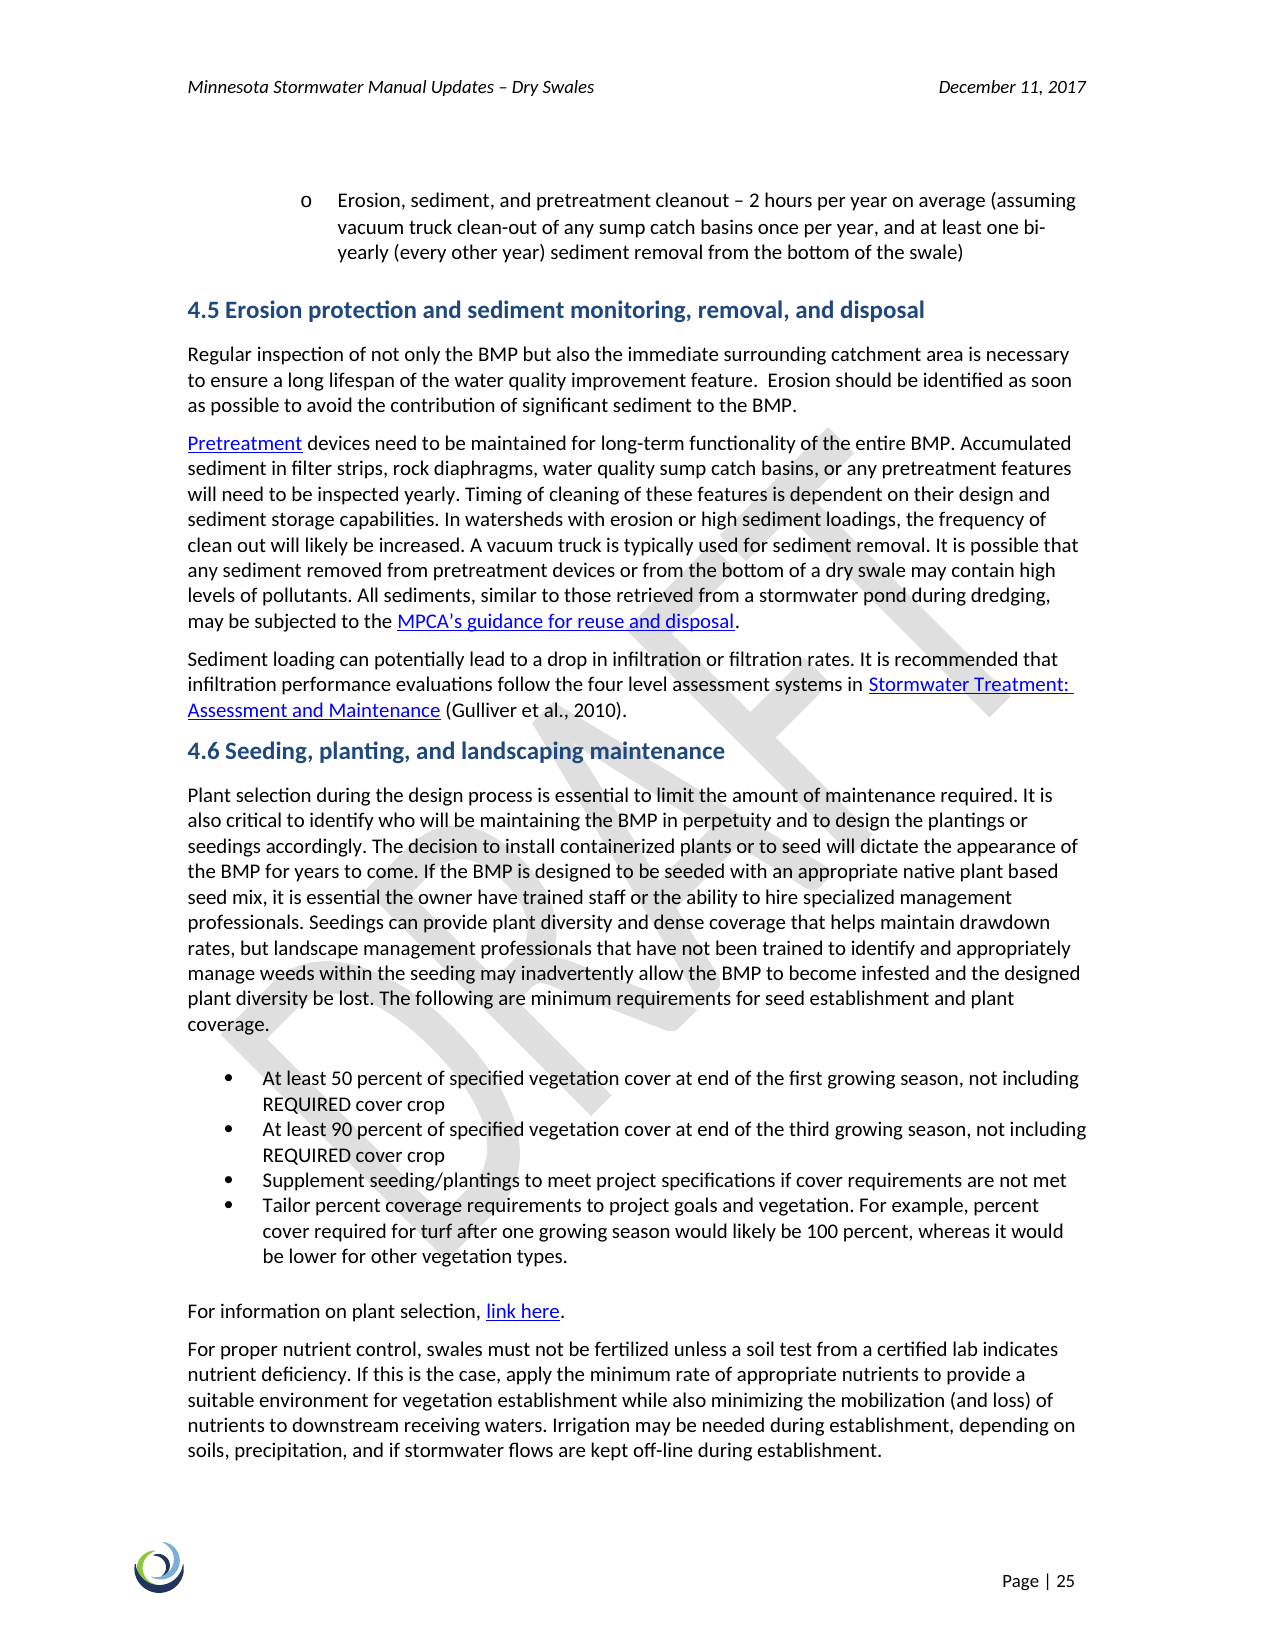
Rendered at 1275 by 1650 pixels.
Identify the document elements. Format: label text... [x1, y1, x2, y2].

list At least 90 percent of specified vegetation cover at end of the third growing season, not including REQUIRED cover crop [225, 1116, 1087, 1167]
list Erosion, sediment, and pretreatment cleanout – 2 hours per year on average (assuming vacuum truck clean-out of any sump catch basins once per year, and at least one bi-yearly (every other year) sediment removal from the bottom of the swale) [300, 187, 1087, 265]
text Pretreatment devices need to be maintained for long-term functionality of the entire BMP. Accumulated sediment in filter strips, rock diaphragms, water quality sump catch basins, or any pretreatment features will need to be inspected yearly. Timing of cleaning of these features is dependent on their design and sediment storage capabilities. In watersheds with erosion or high sediment loadings, the frequency of clean out will likely be increased. A vacuum truck is typically used for sediment removal. It is possible that any sediment removed from pretreatment devices or from the bottom of a dry swale may contain high levels of pollutants. All sediments, similar to those retrieved from a stormwater pond during dredging, may be subjected to the MPCA’s guidance for reuse and disposal. [187, 430, 1087, 633]
list Seeding, planting, and landscaping maintenance [187, 735, 1087, 765]
list Erosion protection and sediment monitoring, removal, and disposal [187, 294, 1087, 324]
text Regular inspection of not only the BMP but also the immediate surrounding catchment area is necessary to ensure a long lifespan of the water quality improvement feature. Erosion should be identified as soon as possible to avoid the contribution of significant sediment to the BMP. [187, 341, 1087, 418]
text For proper nutrient control, swales must not be fertilized unless a soil test from a certified lab indicates nutrient deficiency. If this is the case, apply the minimum rate of appropriate nutrients to provide a suitable environment for vegetation establishment while also minimizing the mobilization (and loss) of nutrients to downstream receiving waters. Irrigation may be needed during establishment, depending on soils, precipitation, and if stormwater flows are kept off-line during establishment. [187, 1336, 1087, 1463]
text For information on plant selection, link here. [187, 1298, 1087, 1323]
list Supplement seeding/plantings to meet project specifications if cover requirements are not met [225, 1167, 1087, 1193]
list Tailor percent coverage requirements to project goals and vegetation. For example, percent cover required for turf after one growing season would likely be 100 percent, whereas it would be lower for other vegetation types. [225, 1193, 1087, 1269]
list At least 50 percent of specified vegetation cover at end of the first growing season, not including REQUIRED cover crop [225, 1066, 1087, 1116]
text Sediment loading can potentially lead to a drop in infiltration or filtration rates. It is recommended that infiltration performance evaluations follow the four level assessment systems in Stormwater Treatment: Assessment and Maintenance (Gulliver et al., 2010). [187, 646, 1087, 722]
text Plant selection during the design process is essential to limit the amount of maintenance required. It is also critical to identify who will be maintaining the BMP in perpetuity and to design the plantings or seedings accordingly. The decision to install containerized plants or to seed will dictate the appearance of the BMP for years to come. If the BMP is designed to be seeded with an appropriate native plant based seed mix, it is essential the owner have trained staff or the ability to hire specialized management professionals. Seedings can provide plant diversity and dense coverage that helps maintain drawdown rates, but landscape management professionals that have not been trained to identify and appropriately manage weeds within the seeding may inadvertently allow the BMP to become infested and the designed plant diversity be lost. The following are minimum requirements for seed establishment and plant coverage. [187, 782, 1087, 1036]
